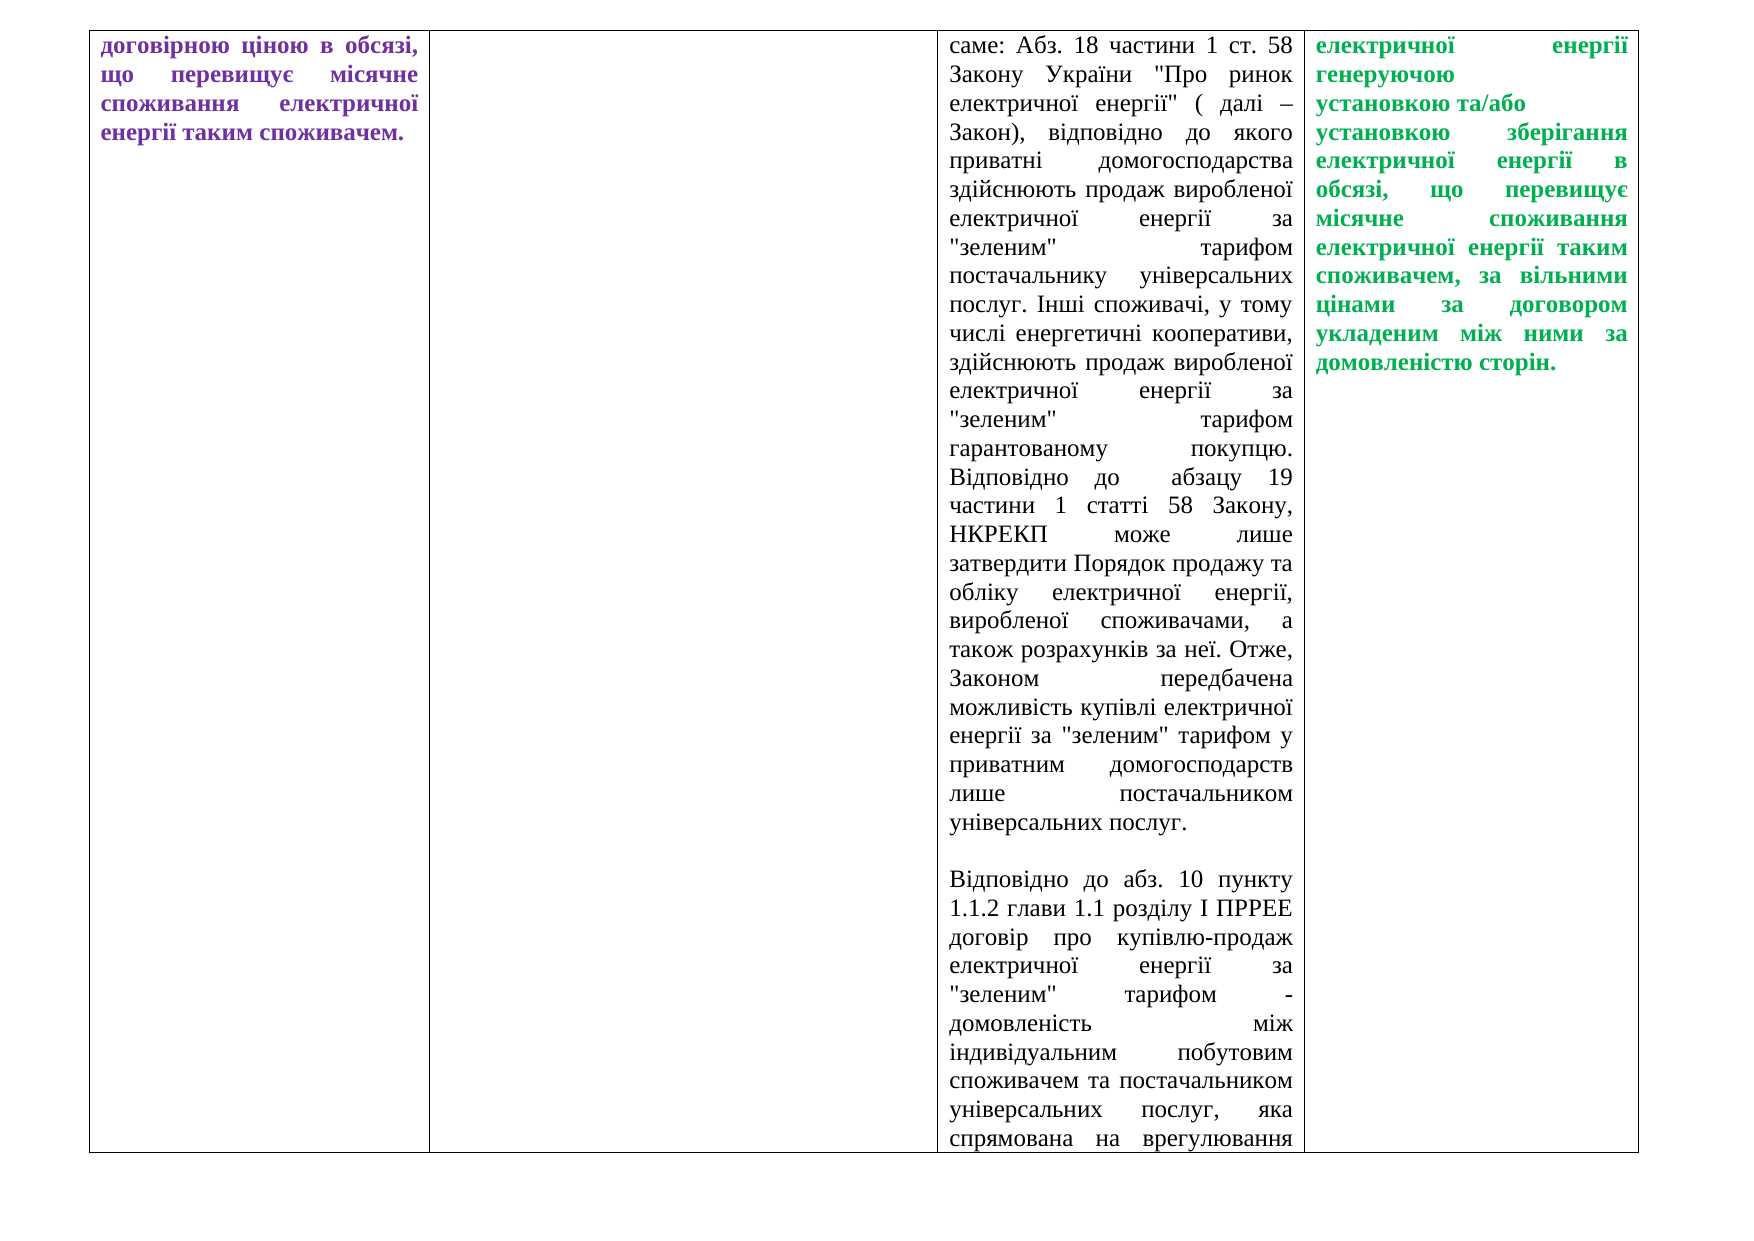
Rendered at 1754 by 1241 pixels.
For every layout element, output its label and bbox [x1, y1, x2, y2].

table_cell [430, 31, 937, 1152]
table_cell [938, 31, 1304, 1152]
